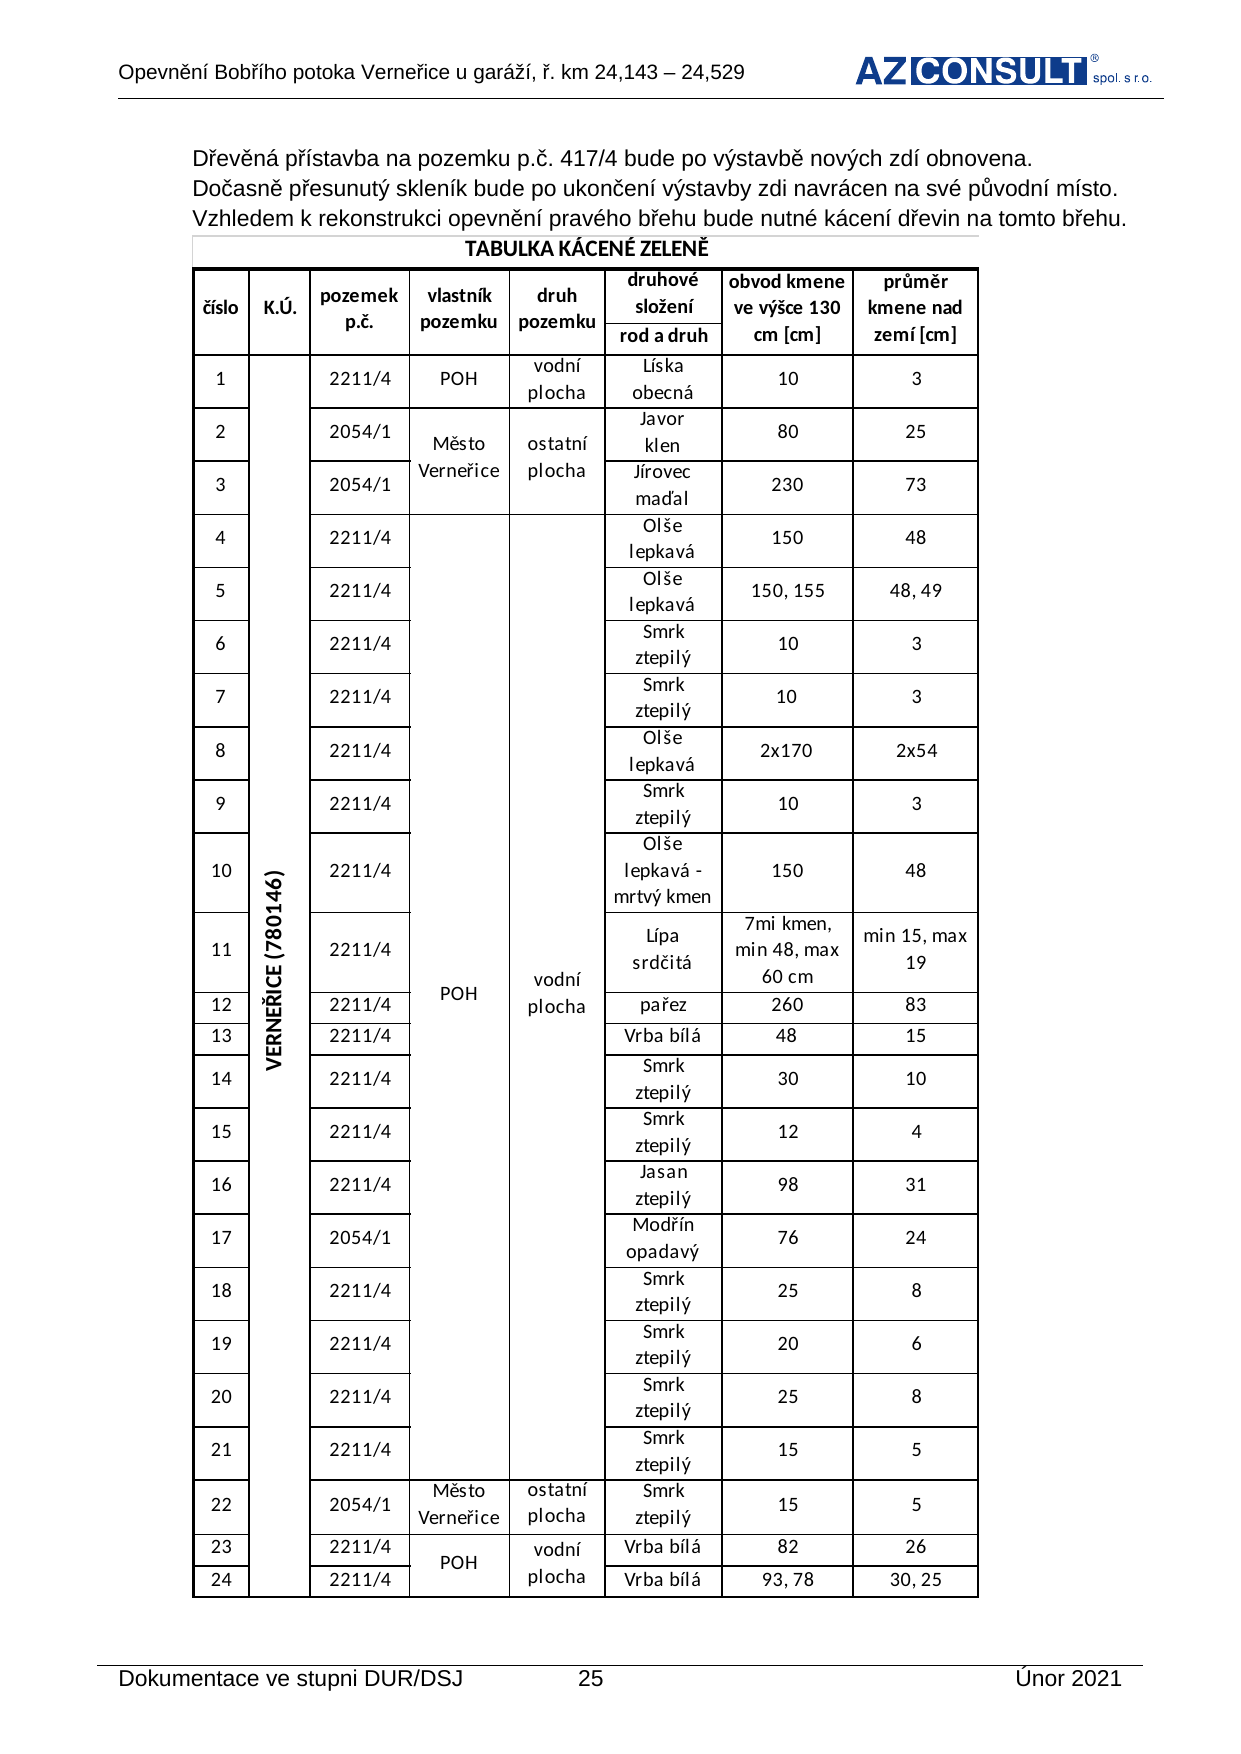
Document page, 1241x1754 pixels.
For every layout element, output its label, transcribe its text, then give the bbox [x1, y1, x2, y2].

text Dřevěná přístavba na pozemku p.č. 417/4 bude po výstavbě nových zdí obnovena. [118, 145, 1152, 171]
text Dočasně přesunutý skleník bude po ukončení výstavby zdi navrácen na své původní místo. [118, 175, 1152, 201]
text Vzhledem k rekonstrukci opevnění pravého břehu bude nutné kácení dřevin na tomto břehu. [118, 205, 1152, 232]
